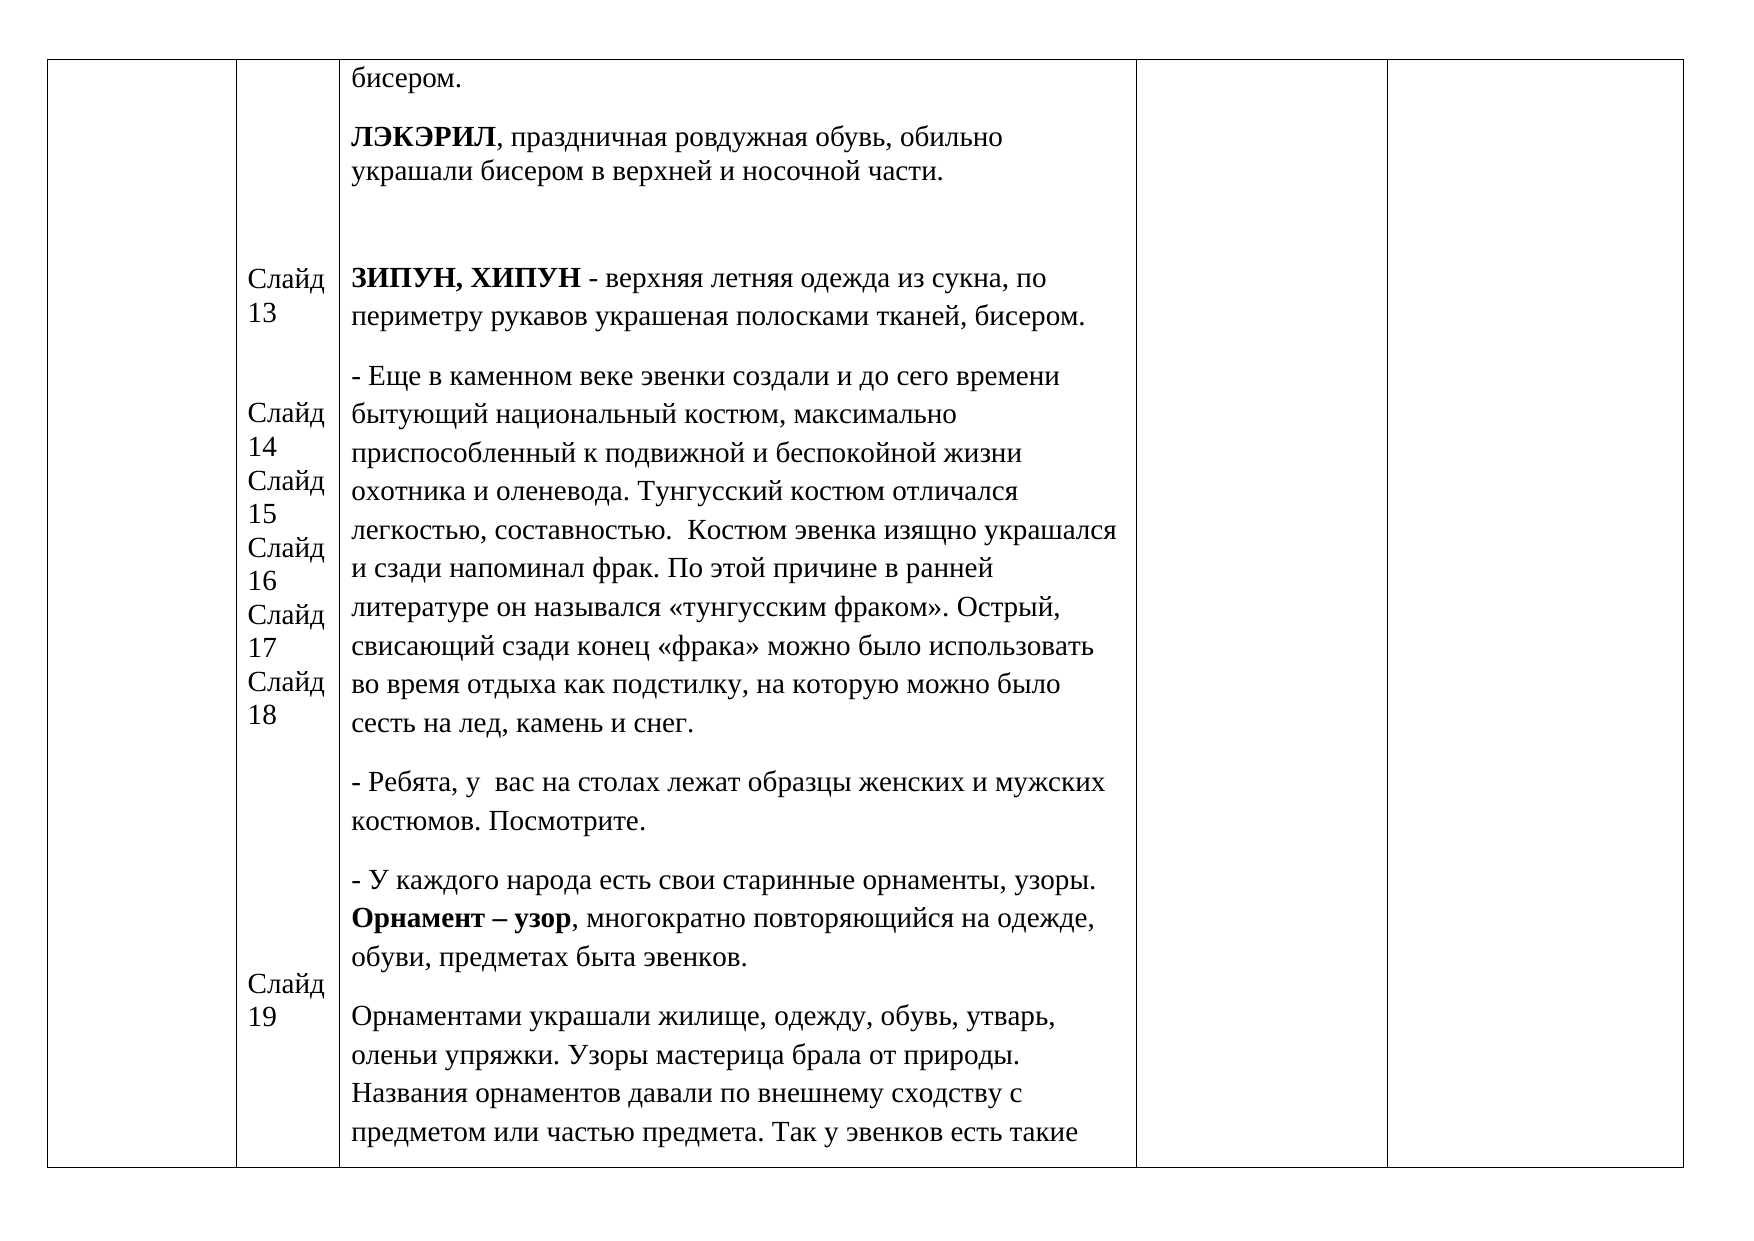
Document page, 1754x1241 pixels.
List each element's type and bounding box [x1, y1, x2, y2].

table_cell [340, 60, 1136, 1167]
table_cell [1137, 60, 1387, 1167]
table_cell [1388, 60, 1683, 1167]
table_cell [48, 60, 236, 1167]
table_cell [237, 60, 339, 1167]
